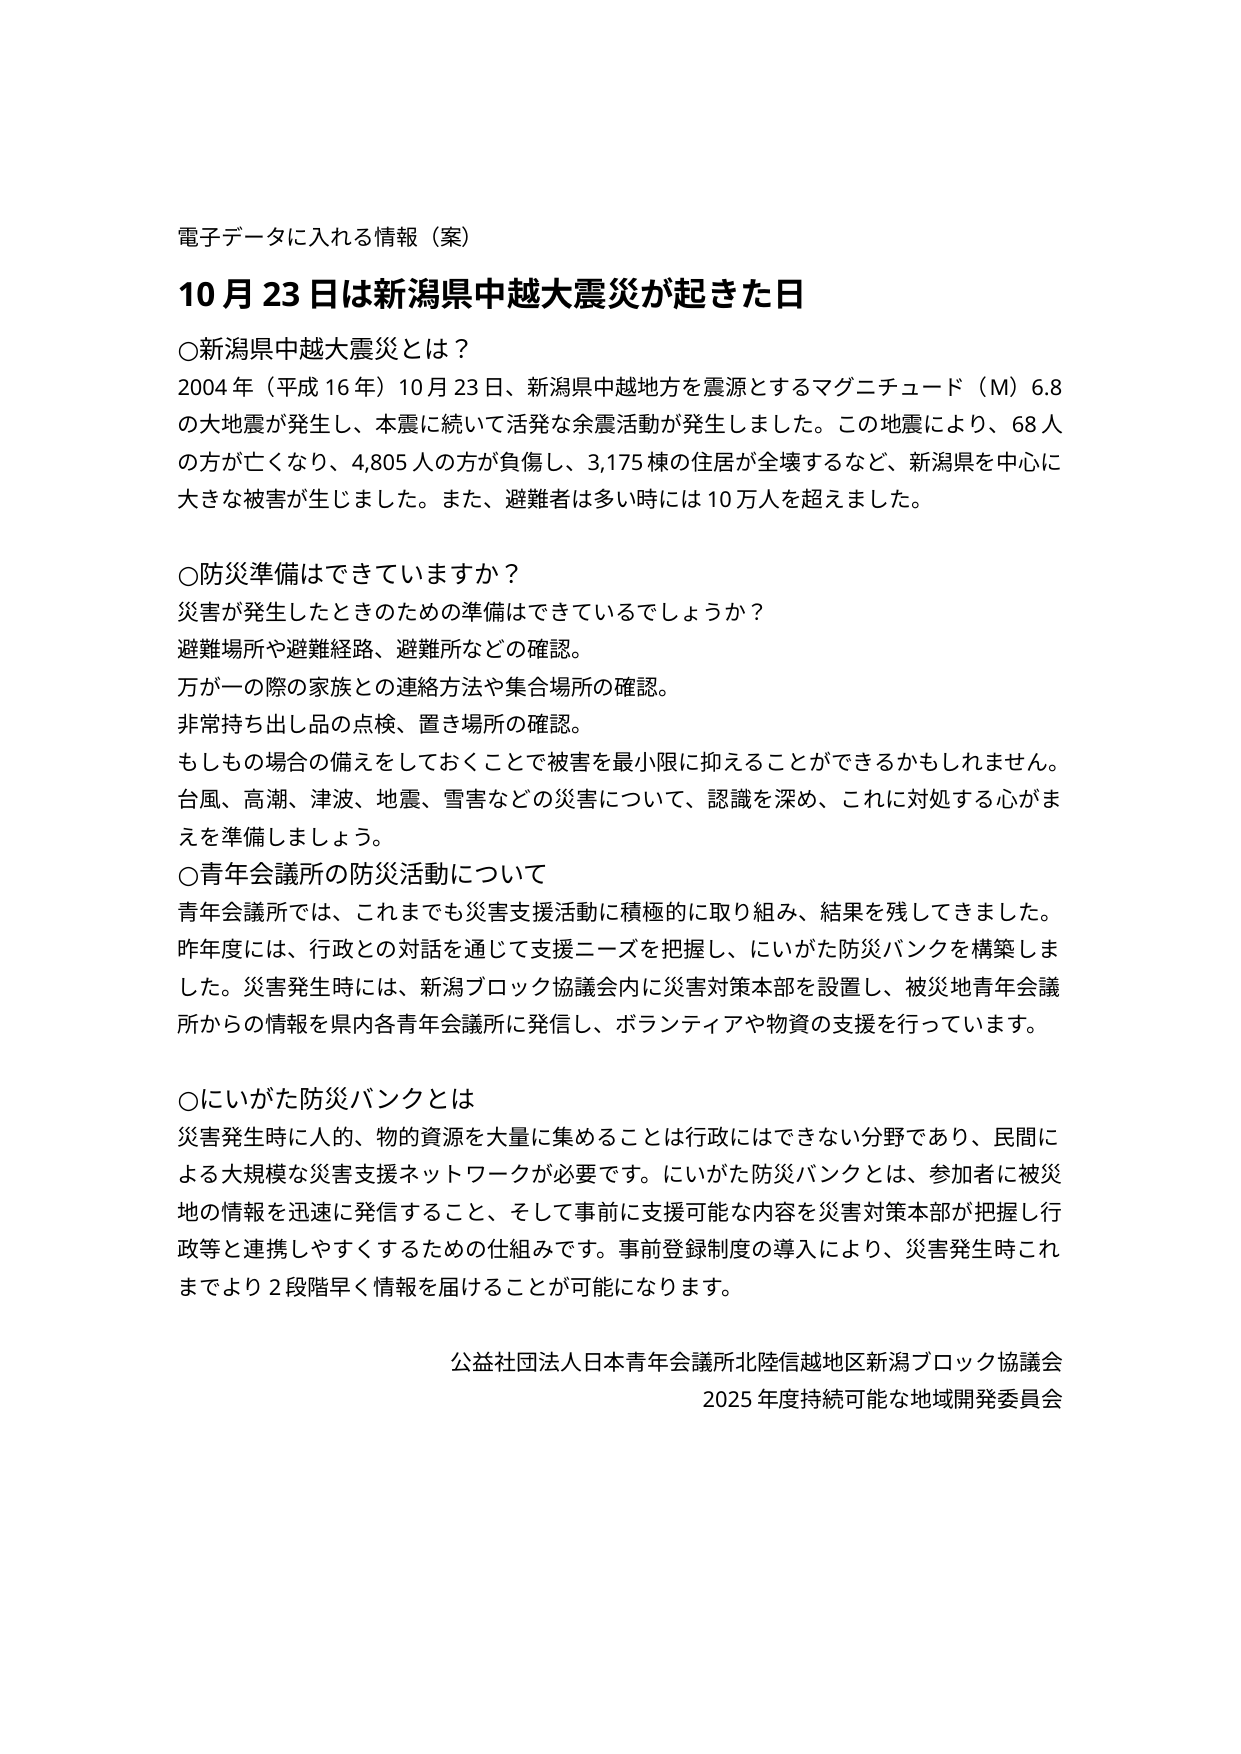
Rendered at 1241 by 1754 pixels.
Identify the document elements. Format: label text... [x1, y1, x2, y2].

text 万が一の際の家族との連絡方法や集合場所の確認。 [177, 667, 1063, 704]
text 災害が発生したときのための準備はできているでしょうか？ [177, 592, 1063, 629]
text 青年会議所では、これまでも災害支援活動に積極的に取り組み、結果を残してきました。昨年度には、行政との対話を通じて支援ニーズを把握し、にいがた防災バンクを構築しました。災害発生時には、新潟ブロック協議会内に災害対策本部を設置し、被災地青年会議所からの情報を県内各青年会議所に発信し、ボランティアや物資の支援を行っています。 [177, 892, 1063, 1042]
text ○にいがた防災バンクとは [177, 1079, 1063, 1117]
text 避難場所や避難経路、避難所などの確認。 [177, 629, 1063, 667]
text ○防災準備はできていますか？ [177, 554, 1063, 592]
text 非常持ち出し品の点検、置き場所の確認。 [177, 704, 1063, 742]
text 災害発生時に人的、物的資源を大量に集めることは行政にはできない分野であり、民間による大規模な災害支援ネットワークが必要です。にいがた防災バンクとは、参加者に被災地の情報を迅速に発信すること、そして事前に支援可能な内容を災害対策本部が把握し行政等と連携しやすくするための仕組みです。事前登録制度の導入により、災害発生時これまでより2段階早く情報を届けることが可能になります。 [177, 1117, 1063, 1304]
text 10月23日は新潟県中越大震災が起きた日 [177, 254, 1063, 329]
text 2025年度持続可能な地域開発委員会 [177, 1379, 1063, 1417]
text ○新潟県中越大震災とは？ [177, 329, 1063, 367]
text 2004年（平成16年）10月23日、新潟県中越地方を震源とするマグニチュード（M）6.8の大地震が発生し、本震に続いて活発な余震活動が発生しました。この地震により、68人の方が亡くなり、4,805人の方が負傷し、3,175棟の住居が全壊するなど、新潟県を中心に大きな被害が生じました。また、避難者は多い時には10万人を超えました。 [177, 367, 1063, 517]
text もしもの場合の備えをしておくことで被害を最小限に抑えることができるかもしれません。 [177, 742, 1063, 779]
text 台風、高潮、津波、地震、雪害などの災害について、認識を深め、これに対処する心がまえを準備しましょう。 [177, 779, 1063, 854]
text 電子データに入れる情報（案） [177, 217, 1063, 254]
text 公益社団法人日本青年会議所北陸信越地区新潟ブロック協議会 [177, 1342, 1063, 1379]
text ○青年会議所の防災活動について [177, 854, 1063, 892]
